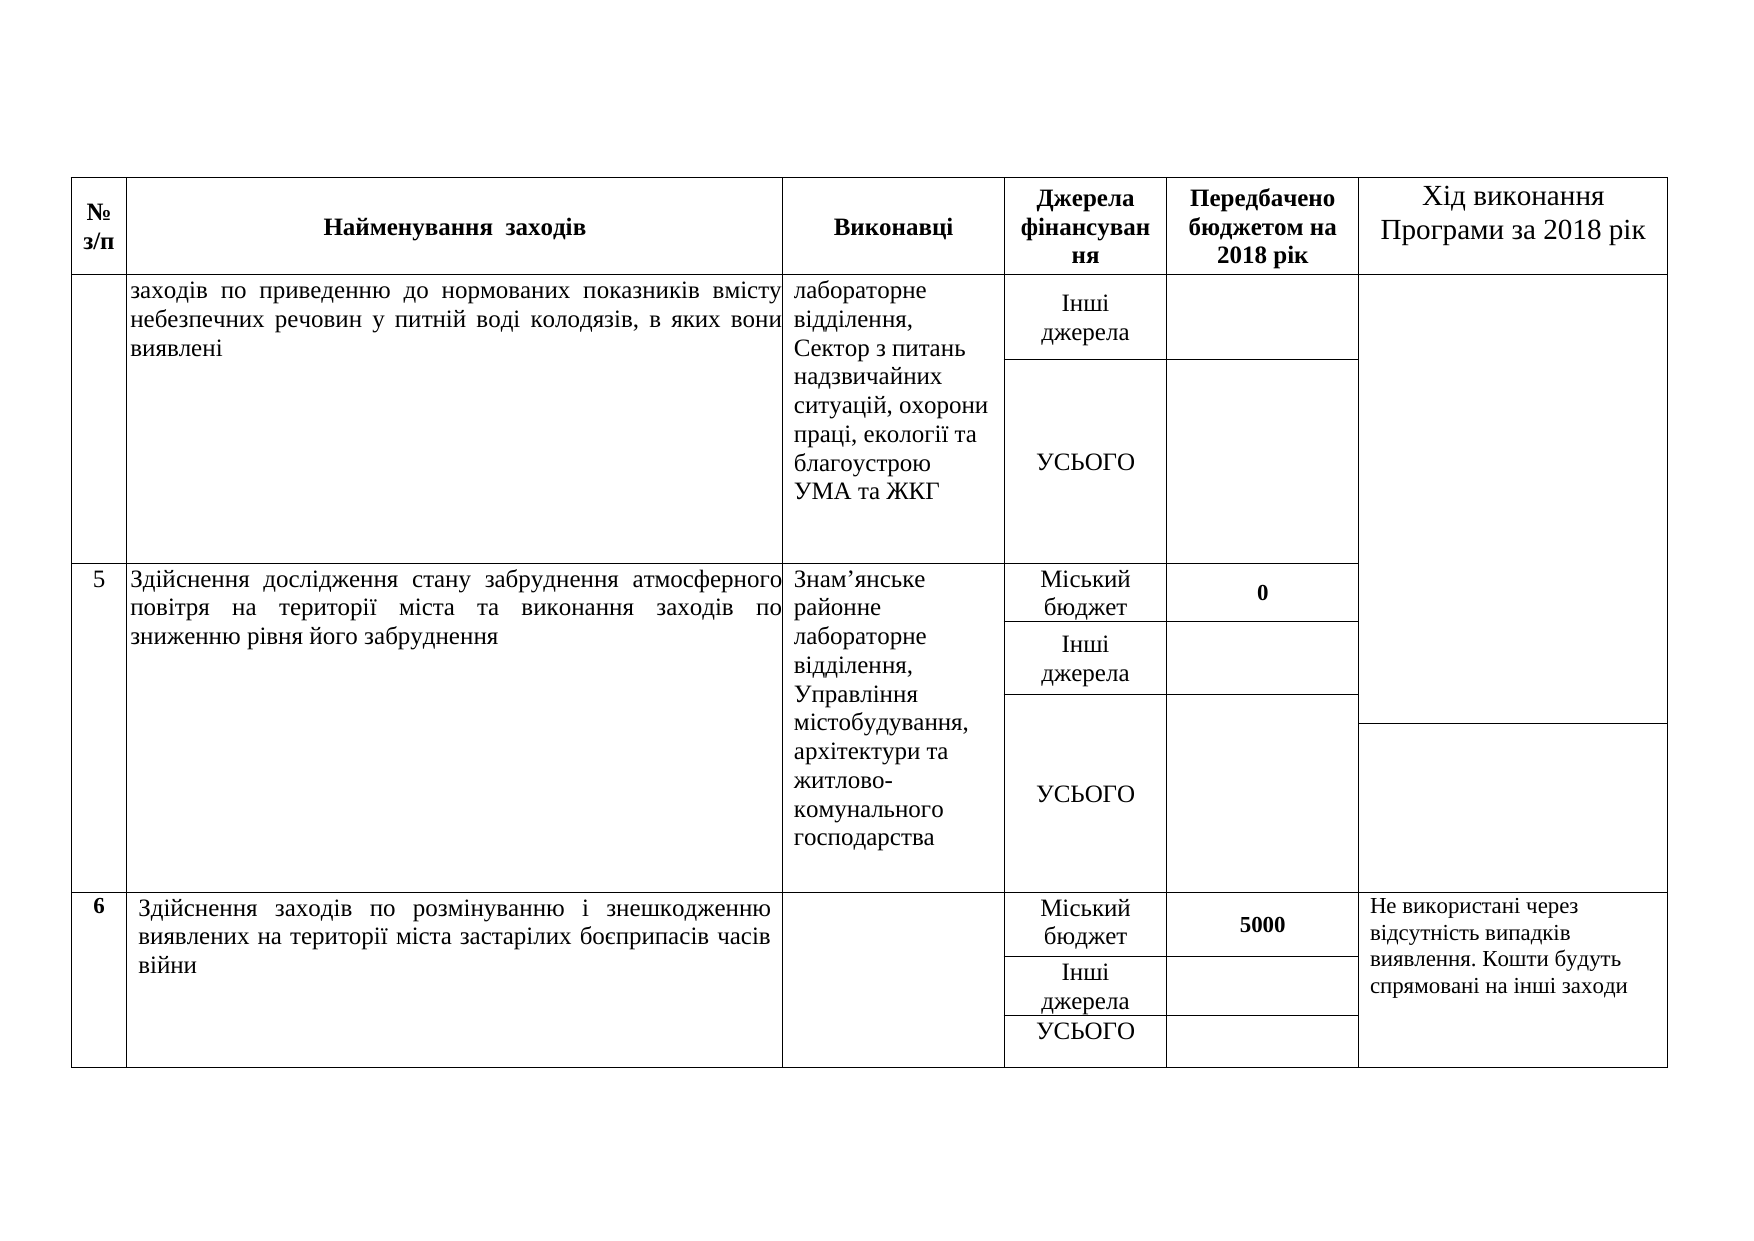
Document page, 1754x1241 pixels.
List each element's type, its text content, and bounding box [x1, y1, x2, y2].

table_cell 5000 [1167, 893, 1358, 956]
table_cell [1167, 957, 1358, 1015]
table_header Передбачено бюджетом на 2018 рік [1167, 178, 1358, 274]
table_cell Інші джерела [1005, 622, 1166, 694]
table_cell [1359, 724, 1667, 892]
table_cell [1167, 275, 1358, 359]
table_cell [1167, 1016, 1358, 1067]
table_cell Інші джерела [1005, 957, 1166, 1015]
table_cell 6 [72, 893, 126, 1067]
table_header Найменування заходів [127, 178, 782, 274]
table_cell 5 [72, 564, 126, 892]
table_cell Знам’янське районне лабораторне відділення, Управління містобудування, архітектури та житлово-комунального господарства [783, 564, 1004, 892]
table_cell Не використані через відсутність випадків виявлення. Кошти будуть спрямовані на інші заходи [1359, 893, 1667, 1067]
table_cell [783, 275, 1004, 563]
table_cell Здійснення заходів по розмінуванню і знешкодженню виявлених на території міста застарілих боєприпасів часів війни [127, 893, 782, 1067]
table_cell [783, 893, 1004, 1067]
table_header № з/п [72, 178, 126, 274]
table_cell Здійснення дослідження стану забруднення атмосферного повітря на території міста та виконання заходів по зниженню рівня його забруднення [127, 564, 782, 892]
table_cell Міський бюджет [1005, 893, 1166, 956]
table_header Хід виконання Програми за 2018 рік [1359, 178, 1667, 274]
table_header Джерела фінансування [1005, 178, 1166, 274]
table_header Виконавці [783, 178, 1004, 274]
table_cell Міський бюджет [1005, 564, 1166, 621]
table_cell Інші джерела [1005, 275, 1166, 359]
table_cell УСЬОГО [1005, 360, 1166, 563]
table_cell УСЬОГО [1005, 695, 1166, 892]
table_cell УСЬОГО [1005, 1016, 1166, 1067]
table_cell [127, 275, 782, 563]
table_cell [1167, 360, 1358, 563]
table_cell [1167, 622, 1358, 694]
table_cell [1167, 695, 1358, 892]
table_cell 4. [72, 275, 126, 563]
table_cell 0 [1167, 564, 1358, 621]
